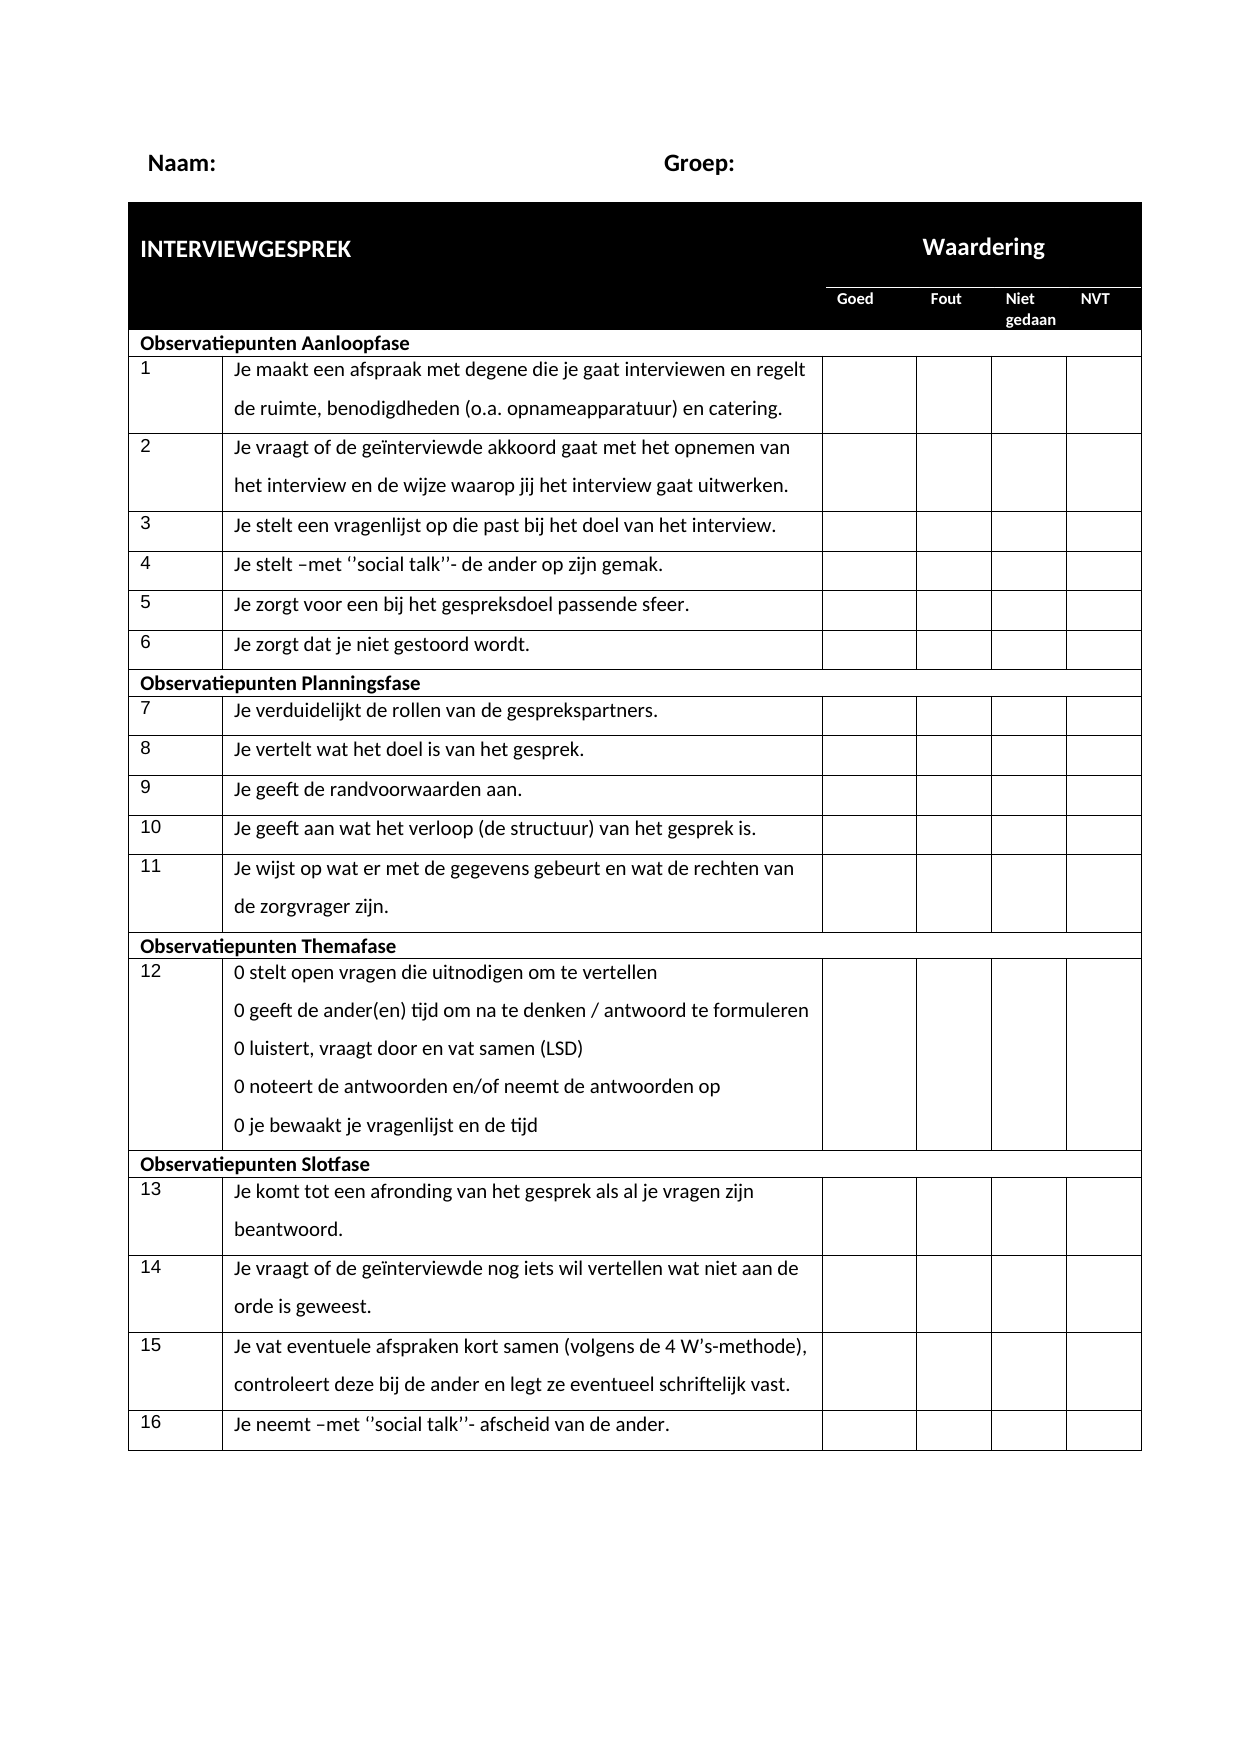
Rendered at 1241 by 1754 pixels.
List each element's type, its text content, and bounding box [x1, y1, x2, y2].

table_cell [1067, 434, 1141, 511]
table_cell [1067, 1256, 1141, 1332]
table_cell [917, 1333, 991, 1410]
table_cell Je zorgt dat je niet gestoord wordt. [223, 631, 822, 669]
table_cell [823, 697, 916, 735]
table_cell [917, 855, 991, 932]
table_cell [1067, 776, 1141, 814]
table_cell [917, 357, 991, 433]
table_cell [823, 1256, 916, 1332]
table_header INTERVIEWGESPREK [129, 203, 825, 329]
table_cell Je vraagt of de geïnterviewde akkoord gaat met het opnemen van het interview en de wijze waarop jij het interview gaat uitwerken. [223, 434, 822, 511]
text Naam: Groep: [148, 148, 1093, 178]
table_cell 11 [129, 855, 222, 932]
table_cell [917, 816, 991, 854]
table_cell Je vraagt of de geïnterviewde nog iets wil vertellen wat niet aan de orde is geweest. [223, 1256, 822, 1332]
table_cell [823, 512, 916, 551]
table_cell [992, 434, 1066, 511]
table_cell [992, 1256, 1066, 1332]
table_cell [917, 736, 991, 775]
table_cell [917, 552, 991, 590]
table_cell 3 [129, 512, 222, 551]
table_cell [823, 959, 916, 1150]
table_cell [992, 697, 1066, 735]
table_cell Je vat eventuele afspraken kort samen (volgens de 4 W’s-methode), controleert deze bij de ander en legt ze eventueel schriftelijk vast. [223, 1333, 822, 1410]
table_cell [917, 512, 991, 551]
table_cell Je stelt –met ‘’social talk’’- de ander op zijn gemak. [223, 552, 822, 590]
table_cell [917, 697, 991, 735]
table_cell 8 [129, 736, 222, 775]
table_cell Fout [920, 289, 994, 329]
table_cell [1067, 552, 1141, 590]
table_cell [917, 1256, 991, 1332]
table_cell 14 [129, 1256, 222, 1332]
table_cell [1067, 816, 1141, 854]
table_cell 1 [129, 357, 222, 433]
table_cell [917, 434, 991, 511]
table_cell Niet gedaan [995, 289, 1069, 329]
table_cell [1067, 697, 1141, 735]
table_cell 9 [129, 776, 222, 814]
table_cell Je geeft aan wat het verloop (de structuur) van het gesprek is. [223, 816, 822, 854]
table_cell [917, 776, 991, 814]
table_cell [917, 631, 991, 669]
table_cell [823, 776, 916, 814]
table_cell 0 stelt open vragen die uitnodigen om te vertellen 0 geeft de ander(en) tijd om na te denken / antwoord te formuleren 0 luistert, vraagt door en vat samen (LSD) 0 noteert de antwoorden en/of neemt de antwoorden op 0 je bewaakt je vragenlijst en de tijd [223, 959, 822, 1150]
table_header Waardering [826, 203, 1141, 287]
table_cell [992, 1178, 1066, 1254]
table_cell [823, 357, 916, 433]
table_cell [1067, 736, 1141, 775]
table_cell [992, 776, 1066, 814]
table_cell 16 [129, 1411, 222, 1449]
table_cell [823, 1411, 916, 1449]
table_cell [917, 591, 991, 630]
table_cell Je verduidelijkt de rollen van de gesprekspartners. [223, 697, 822, 735]
table_cell [1067, 1411, 1141, 1449]
table_cell [1067, 631, 1141, 669]
table_cell [823, 816, 916, 854]
table_cell NVT [1070, 289, 1141, 329]
table_cell [992, 959, 1066, 1150]
table_cell 6 [129, 631, 222, 669]
table_cell [992, 357, 1066, 433]
table_cell [823, 631, 916, 669]
table_cell [992, 816, 1066, 854]
table_cell 13 [129, 1178, 222, 1254]
table_cell Observatiepunten Themafase [129, 933, 1141, 958]
table_cell [992, 631, 1066, 669]
table_cell [1067, 855, 1141, 932]
table_cell 12 [129, 959, 222, 1150]
table_cell [1067, 1178, 1141, 1254]
table_cell Je zorgt voor een bij het gespreksdoel passende sfeer. [223, 591, 822, 630]
table_cell [992, 552, 1066, 590]
table_cell [917, 1411, 991, 1449]
table_cell [1067, 1333, 1141, 1410]
table_cell [823, 736, 916, 775]
table_cell [1067, 959, 1141, 1150]
table_cell [823, 1178, 916, 1254]
table_cell Je geeft de randvoorwaarden aan. [223, 776, 822, 814]
table_cell [823, 552, 916, 590]
table_cell Observatiepunten Slotfase [129, 1151, 1141, 1177]
table_cell 4 [129, 552, 222, 590]
table_cell Je wijst op wat er met de gegevens gebeurt en wat de rechten van de zorgvrager zijn. [223, 855, 822, 932]
table_cell [992, 591, 1066, 630]
table_cell 7 [129, 697, 222, 735]
table_cell Je vertelt wat het doel is van het gesprek. [223, 736, 822, 775]
table_cell Observatiepunten Aanloopfase [129, 330, 1141, 356]
table_cell [992, 855, 1066, 932]
table_cell [823, 855, 916, 932]
table_cell [992, 1411, 1066, 1449]
table_cell [1067, 512, 1141, 551]
table_cell 2 [129, 434, 222, 511]
table_cell Observatiepunten Planningsfase [129, 670, 1141, 696]
table_cell [992, 512, 1066, 551]
table_cell [992, 1333, 1066, 1410]
table_cell 15 [129, 1333, 222, 1410]
table_cell [917, 959, 991, 1150]
table_cell Je komt tot een afronding van het gesprek als al je vragen zijn beantwoord. [223, 1178, 822, 1254]
table_cell 5 [129, 591, 222, 630]
table_cell [917, 1178, 991, 1254]
table_cell [823, 434, 916, 511]
table_cell Je neemt –met ‘’social talk’’- afscheid van de ander. [223, 1411, 822, 1449]
table_cell [823, 591, 916, 630]
table_cell [1067, 591, 1141, 630]
table_cell [1067, 357, 1141, 433]
table_cell Je stelt een vragenlijst op die past bij het doel van het interview. [223, 512, 822, 551]
table_cell Goed [826, 289, 919, 329]
table_cell 10 [129, 816, 222, 854]
table_cell Je maakt een afspraak met degene die je gaat interviewen en regelt de ruimte, benodigdheden (o.a. opnameapparatuur) en catering. [223, 357, 822, 433]
table_cell [823, 1333, 916, 1410]
table_cell [992, 736, 1066, 775]
